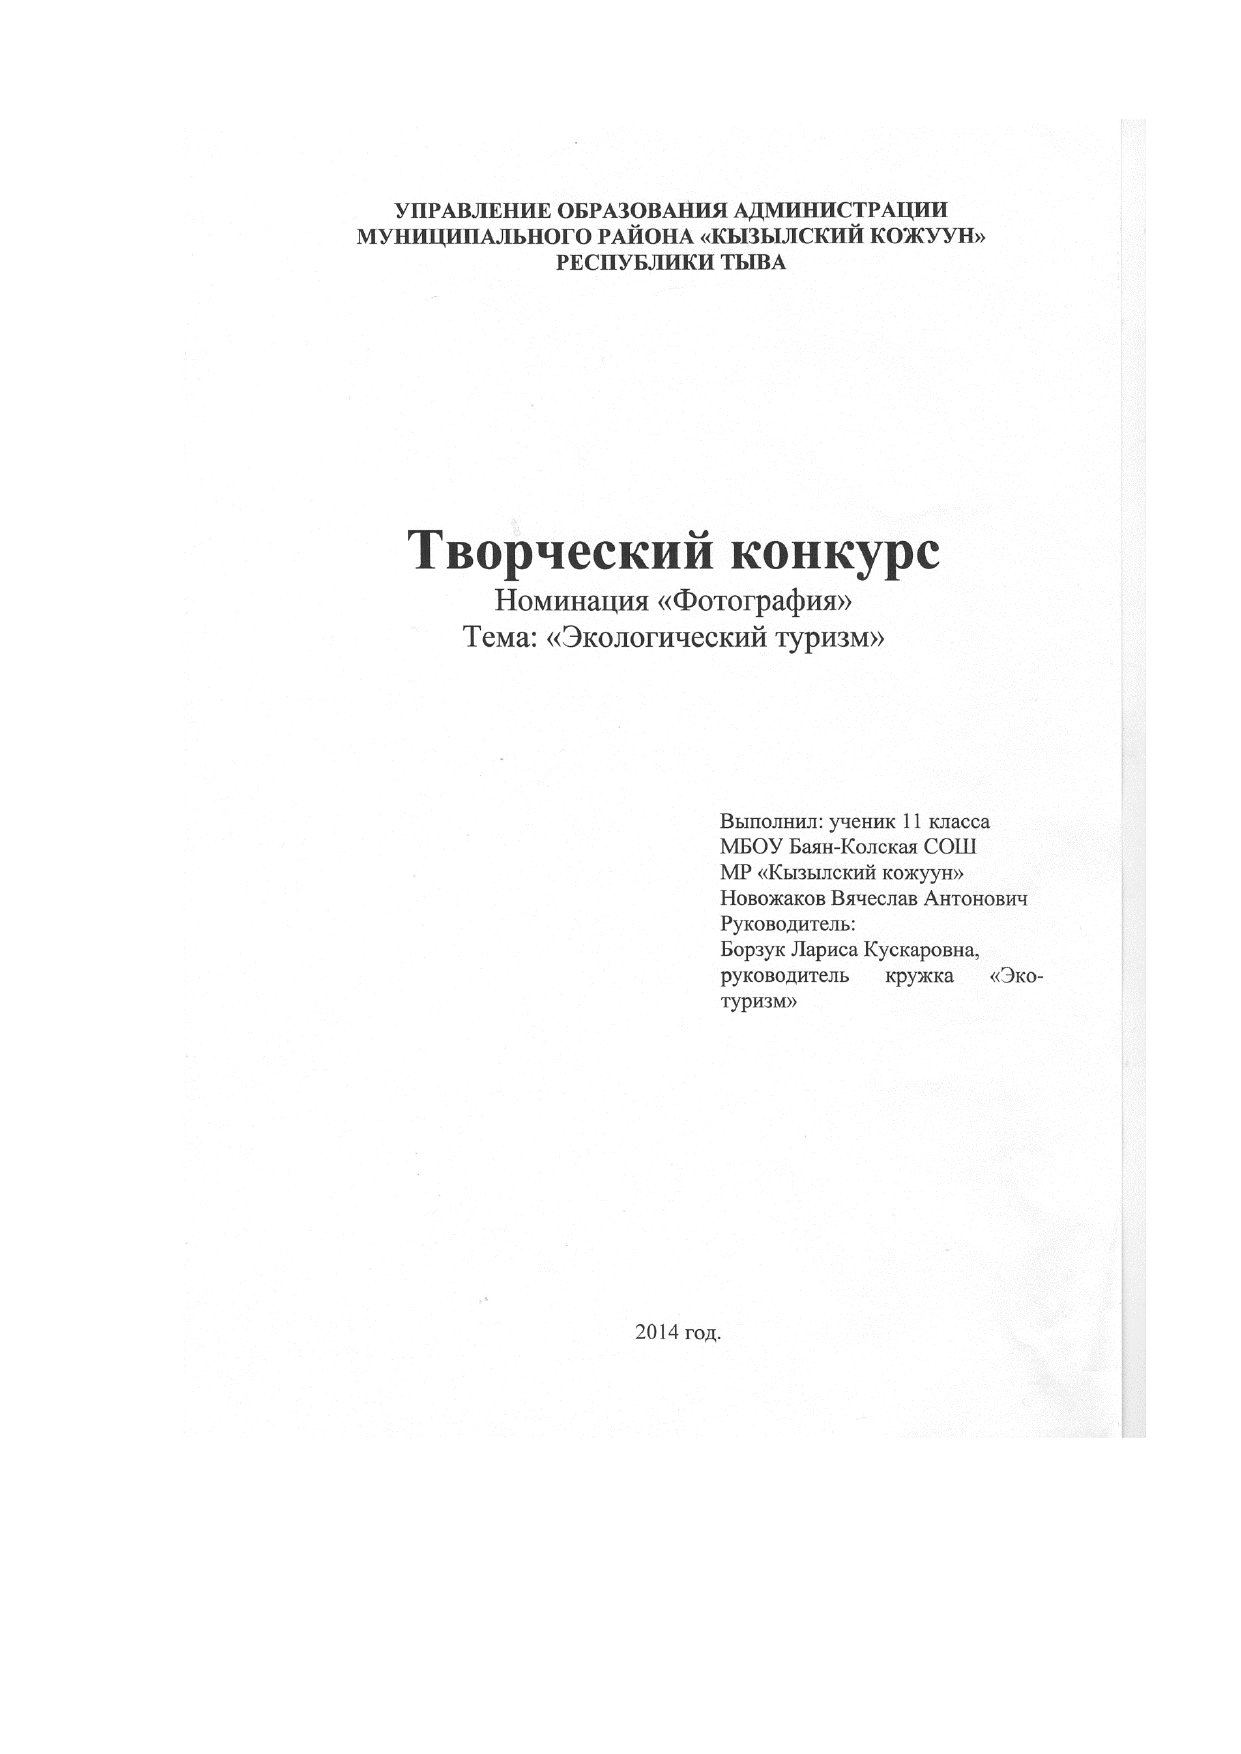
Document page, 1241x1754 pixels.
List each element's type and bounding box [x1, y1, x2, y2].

picture [177, 118, 1152, 1459]
